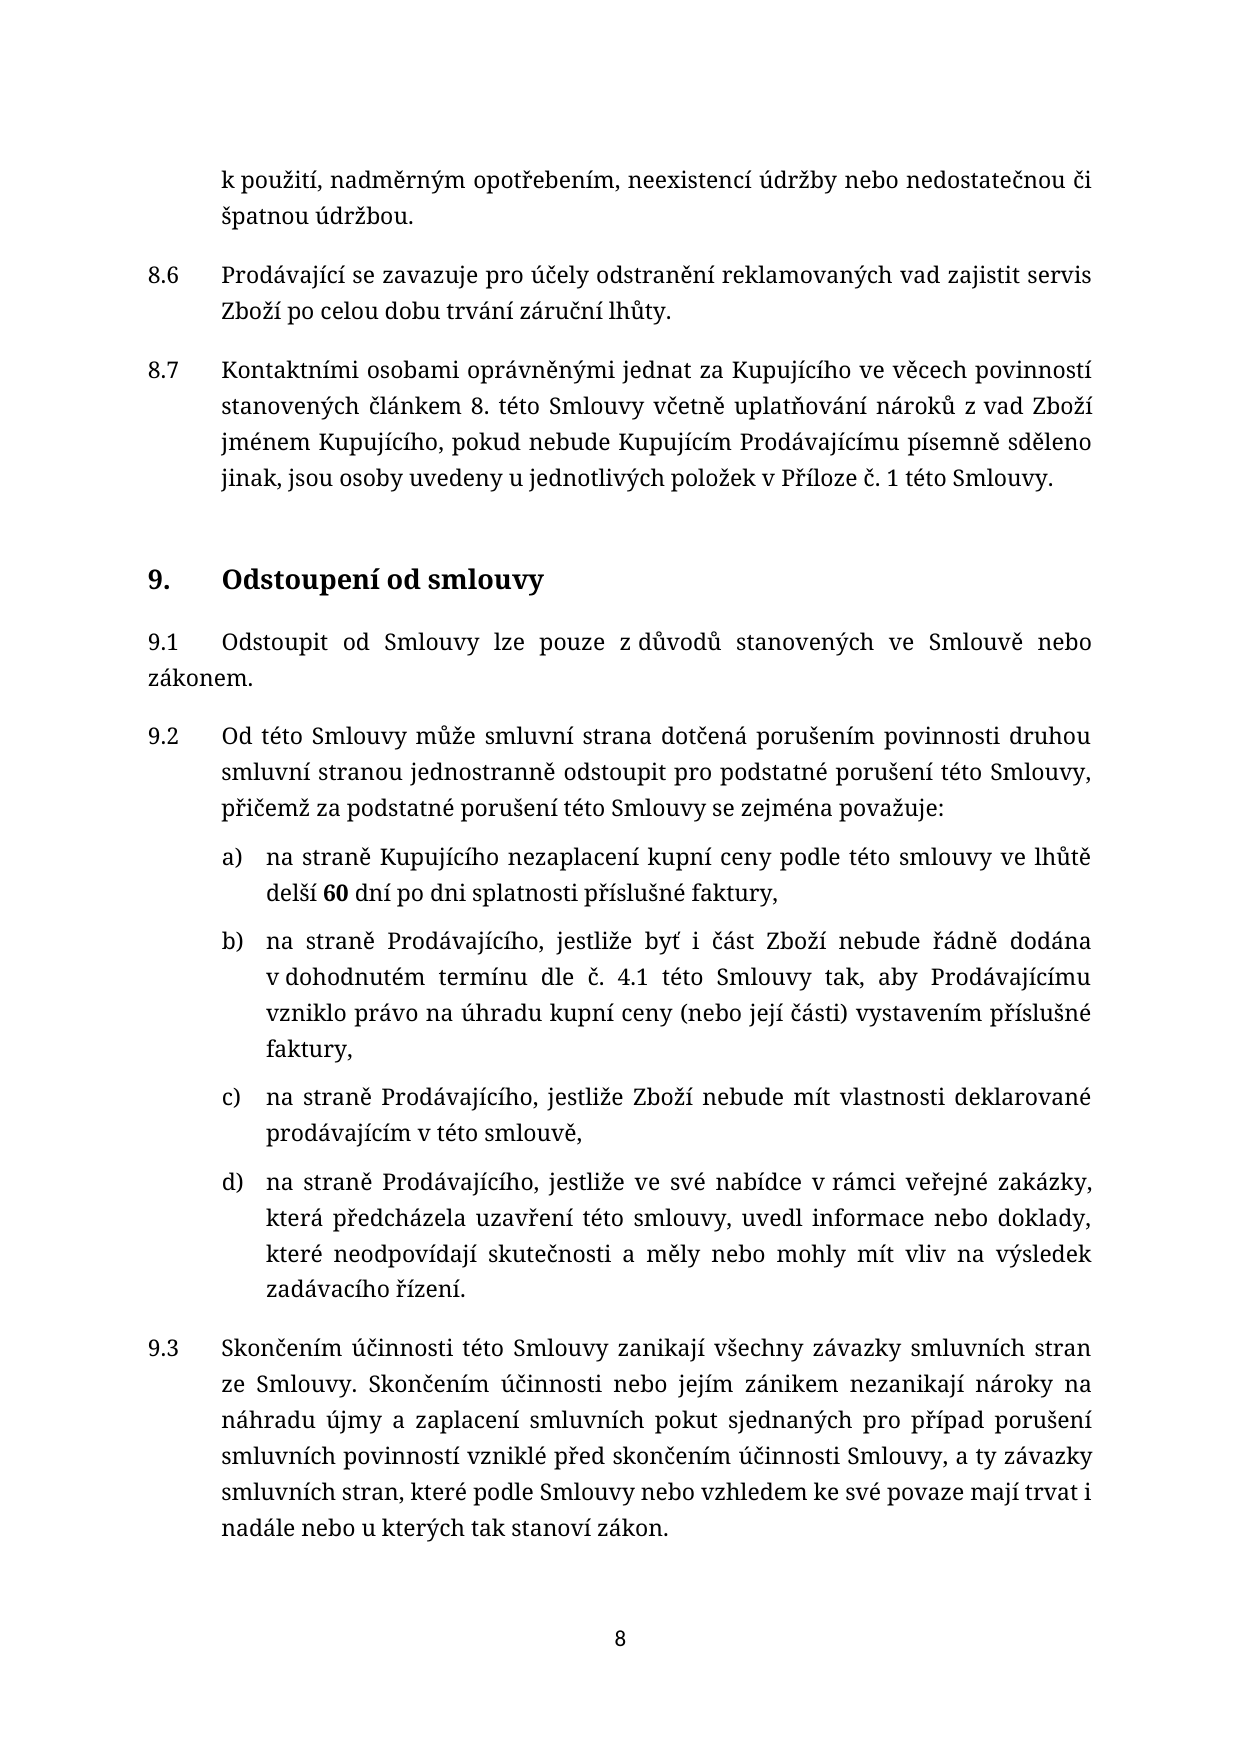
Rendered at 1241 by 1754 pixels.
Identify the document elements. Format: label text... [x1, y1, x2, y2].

text 9.1 Odstoupit od Smlouvy lze pouze z důvodů stanovených ve Smlouvě nebo zákonem. [148, 626, 1092, 693]
text 9.2 Od této Smlouvy může smluvní strana dotčená porušením povinnosti druhou smluvní stranou jednostranně odstoupit pro podstatné porušení této Smlouvy, přičemž za podstatné porušení této Smlouvy se zejména považuje: [148, 720, 1092, 823]
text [148, 164, 1092, 232]
list na straně Prodávajícího, jestliže ve své nabídce v rámci veřejné zakázky, která předcházela uzavření této smlouvy, uvedl informace nebo doklady, které neodpovídají skutečnosti a měly nebo mohly mít vliv na výsledek zadávacího řízení. [222, 1166, 1092, 1305]
list na straně Prodávajícího, jestliže Zboží nebude mít vlastnosti deklarované prodávajícím v této smlouvě, [222, 1081, 1092, 1148]
text 8.7 Kontaktními osobami oprávněnými jednat za Kupujícího ve věcech povinností stanovených článkem 8. této Smlouvy včetně uplatňování nároků z vad Zboží jménem Kupujícího, pokud nebude Kupujícím Prodávajícímu písemně sděleno jinak, jsou osoby uvedeny u jednotlivých položek v Příloze č. 1 této Smlouvy. [148, 354, 1092, 493]
text 9. Odstoupení od smlouvy [148, 560, 1092, 597]
text 9.3 Skončením účinnosti této Smlouvy zanikají všechny závazky smluvních stran ze Smlouvy. Skončením účinnosti nebo jejím zánikem nezanikají nároky na náhradu újmy a zaplacení smluvních pokut sjednaných pro případ porušení smluvních povinností vzniklé před skončením účinnosti Smlouvy, a ty závazky smluvních stran, které podle Smlouvy nebo vzhledem ke své povaze mají trvat i nadále nebo u kterých tak stanoví zákon. [148, 1332, 1092, 1543]
list na straně Kupujícího nezaplacení kupní ceny podle této smlouvy ve lhůtě delší 60 dní po dni splatnosti příslušné faktury, [222, 841, 1092, 908]
list na straně Prodávajícího, jestliže byť i část Zboží nebude řádně dodána v dohodnutém termínu dle č. 4.1 této Smlouvy tak, aby Prodávajícímu vzniklo právo na úhradu kupní ceny (nebo její části) vystavením příslušné faktury, [222, 925, 1092, 1064]
text 8.6 Prodávající se zavazuje pro účely odstranění reklamovaných vad zajistit servis Zboží po celou dobu trvání záruční lhůty. [148, 259, 1092, 326]
